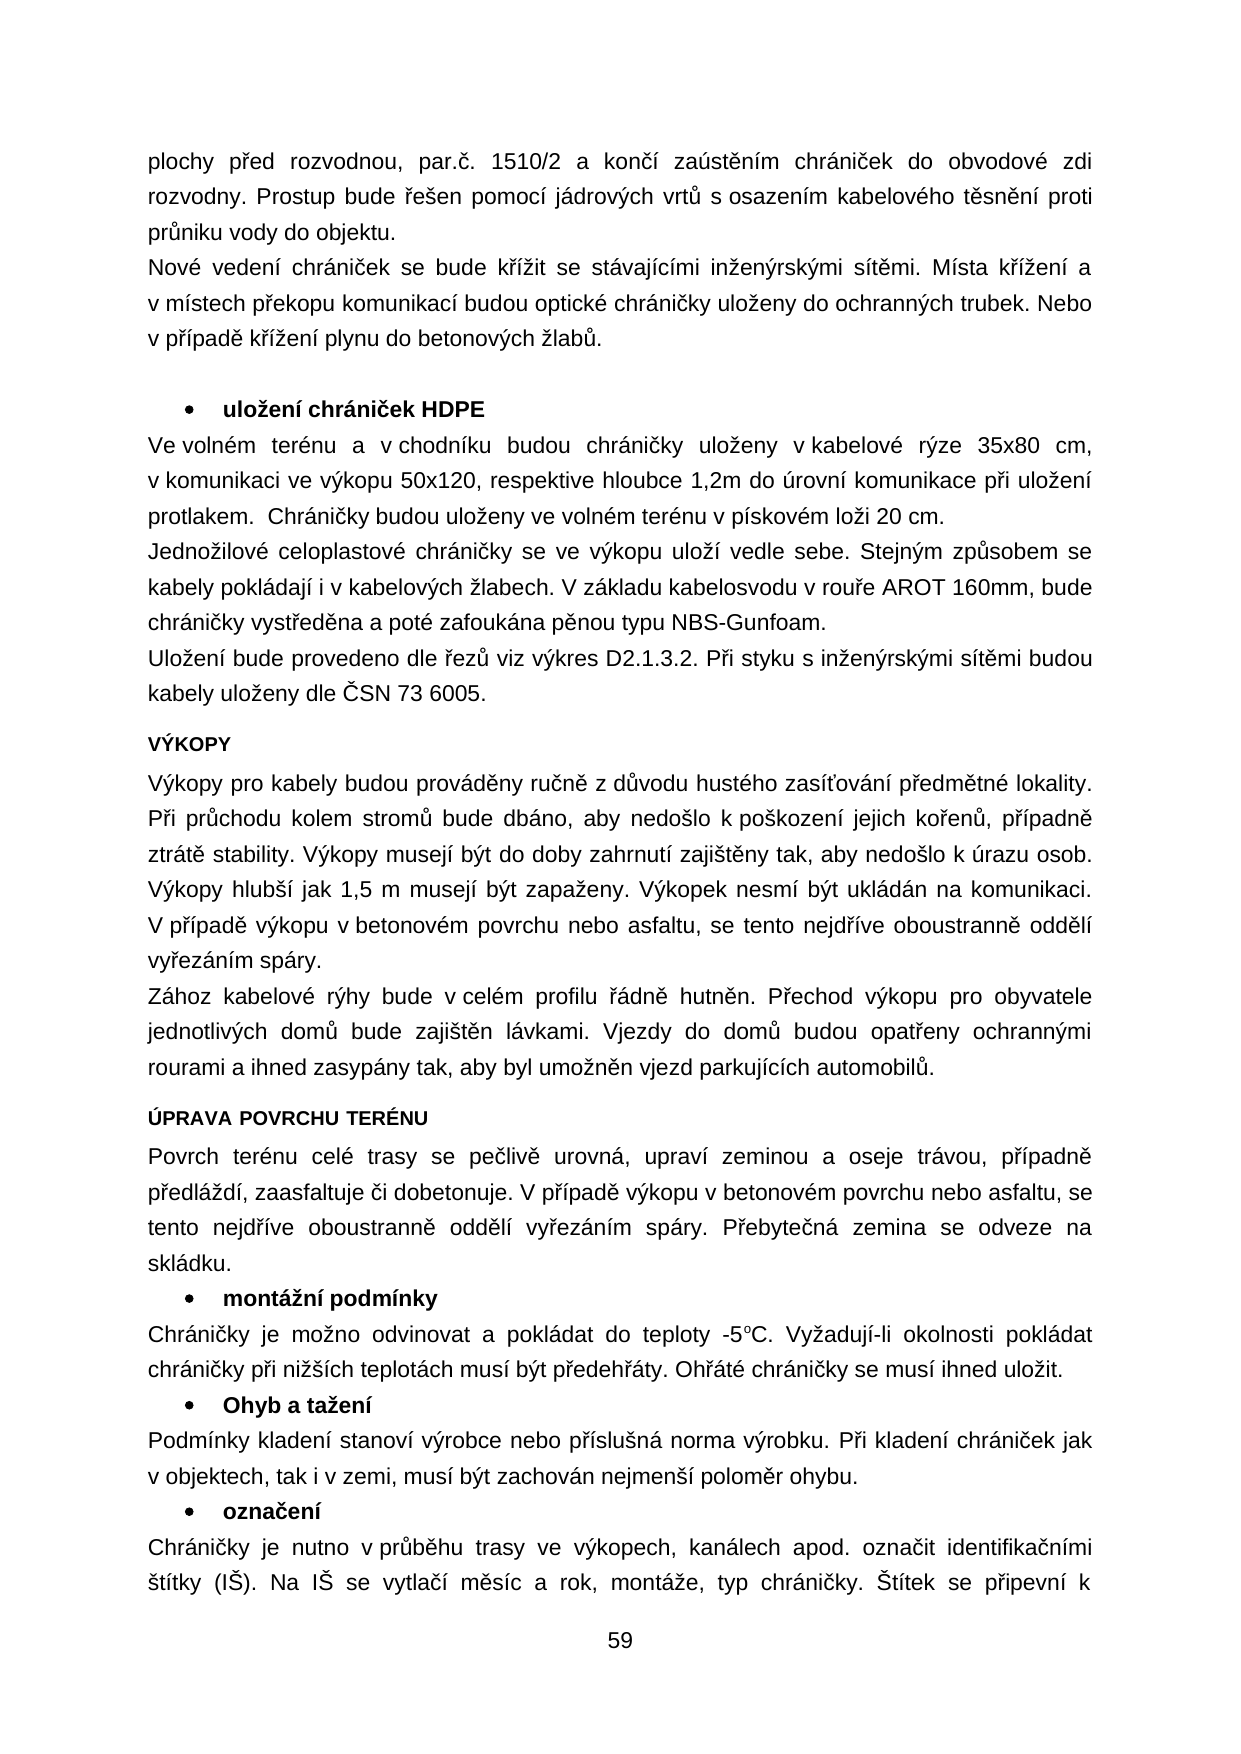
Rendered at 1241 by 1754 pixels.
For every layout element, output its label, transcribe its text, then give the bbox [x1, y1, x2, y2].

text Povrch terénu celé trasy se pečlivě urovná, upraví zeminou a oseje trávou, případně předláždí, zaasfaltuje či dobetonuje. V případě výkopu v betonovém povrchu nebo asfaltu, se tento nejdříve oboustranně oddělí vyřezáním spáry. Přebytečná zemina se odveze na skládku. [148, 1143, 1093, 1276]
text uložení chrániček HDPE [185, 396, 1093, 423]
text Chráničky je možno odvinovat a pokládat do teploty -5oC. Vyžadují-li okolnosti pokládat chráničky při nižších teplotách musí být předehřáty. Ohřáté chráničky se musí ihned uložit. [148, 1321, 1093, 1383]
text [148, 148, 1093, 245]
text Zához kabelové rýhy bude v celém profilu řádně hutněn. Přechod výkopu pro obyvatele jednotlivých domů bude zajištěn lávkami. Vjezdy do domů budou opatřeny ochrannými rourami a ihned zasypány tak, aby byl umožněn vjezd parkujících automobilů. [148, 983, 1093, 1080]
text Ohyb a tažení [185, 1392, 1093, 1418]
text Podmínky kladení stanoví výrobce nebo příslušná norma výrobku. Při kladení chrániček jak v objektech, tak i v zemi, musí být zachován nejmenší poloměr ohybu. [148, 1427, 1093, 1489]
text Uložení bude provedeno dle řezů viz výkres D2.1.3.2. Při styku s inženýrskými sítěmi budou kabely uloženy dle ČSN 73 6005. [148, 645, 1093, 707]
text Jednožilové celoplastové chráničky se ve výkopu uloží vedle sebe. Stejným způsobem se kabely pokládají i v kabelových žlabech. V základu kabelosvodu v rouře AROT 160mm, bude chráničky vystředěna a poté zafoukána pěnou typu NBS-Gunfoam. [148, 538, 1093, 636]
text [148, 1534, 1093, 1596]
text Výkopy pro kabely budou prováděny ručně z důvodu hustého zasíťování předmětné lokality. Při průchodu kolem stromů bude dbáno, aby nedošlo k poškození jejich kořenů, případně ztrátě stability. Výkopy musejí být do doby zahrnutí zajištěny tak, aby nedošlo k úrazu osob. Výkopy hlubší jak 1,5 m musejí být zapaženy. Výkopek nesmí být ukládán na komunikaci. V případě výkopu v betonovém povrchu nebo asfaltu, se tento nejdříve oboustranně oddělí vyřezáním spáry. [148, 770, 1093, 974]
text výkopy [148, 728, 1093, 757]
text označení [185, 1498, 1093, 1525]
text Ve volném terénu a v chodníku budou chráničky uloženy v kabelové rýze 35x80 cm, v komunikaci ve výkopu 50x120, respektive hloubce 1,2m do úrovní komunikace při uložení protlakem. Chráničky budou uloženy ve volném terénu v pískovém loži 20 cm. [148, 432, 1093, 529]
text montážní podmínky [185, 1285, 1093, 1312]
text úprava povrchu terénu [148, 1102, 1093, 1131]
list Nové vedení chrániček se bude křížit se stávajícími inženýrskými sítěmi. Místa křížení a v místech překopu komunikací budou optické chráničky uloženy do ochranných trubek. Nebo v případě křížení plynu do betonových žlabů. [148, 254, 1093, 352]
